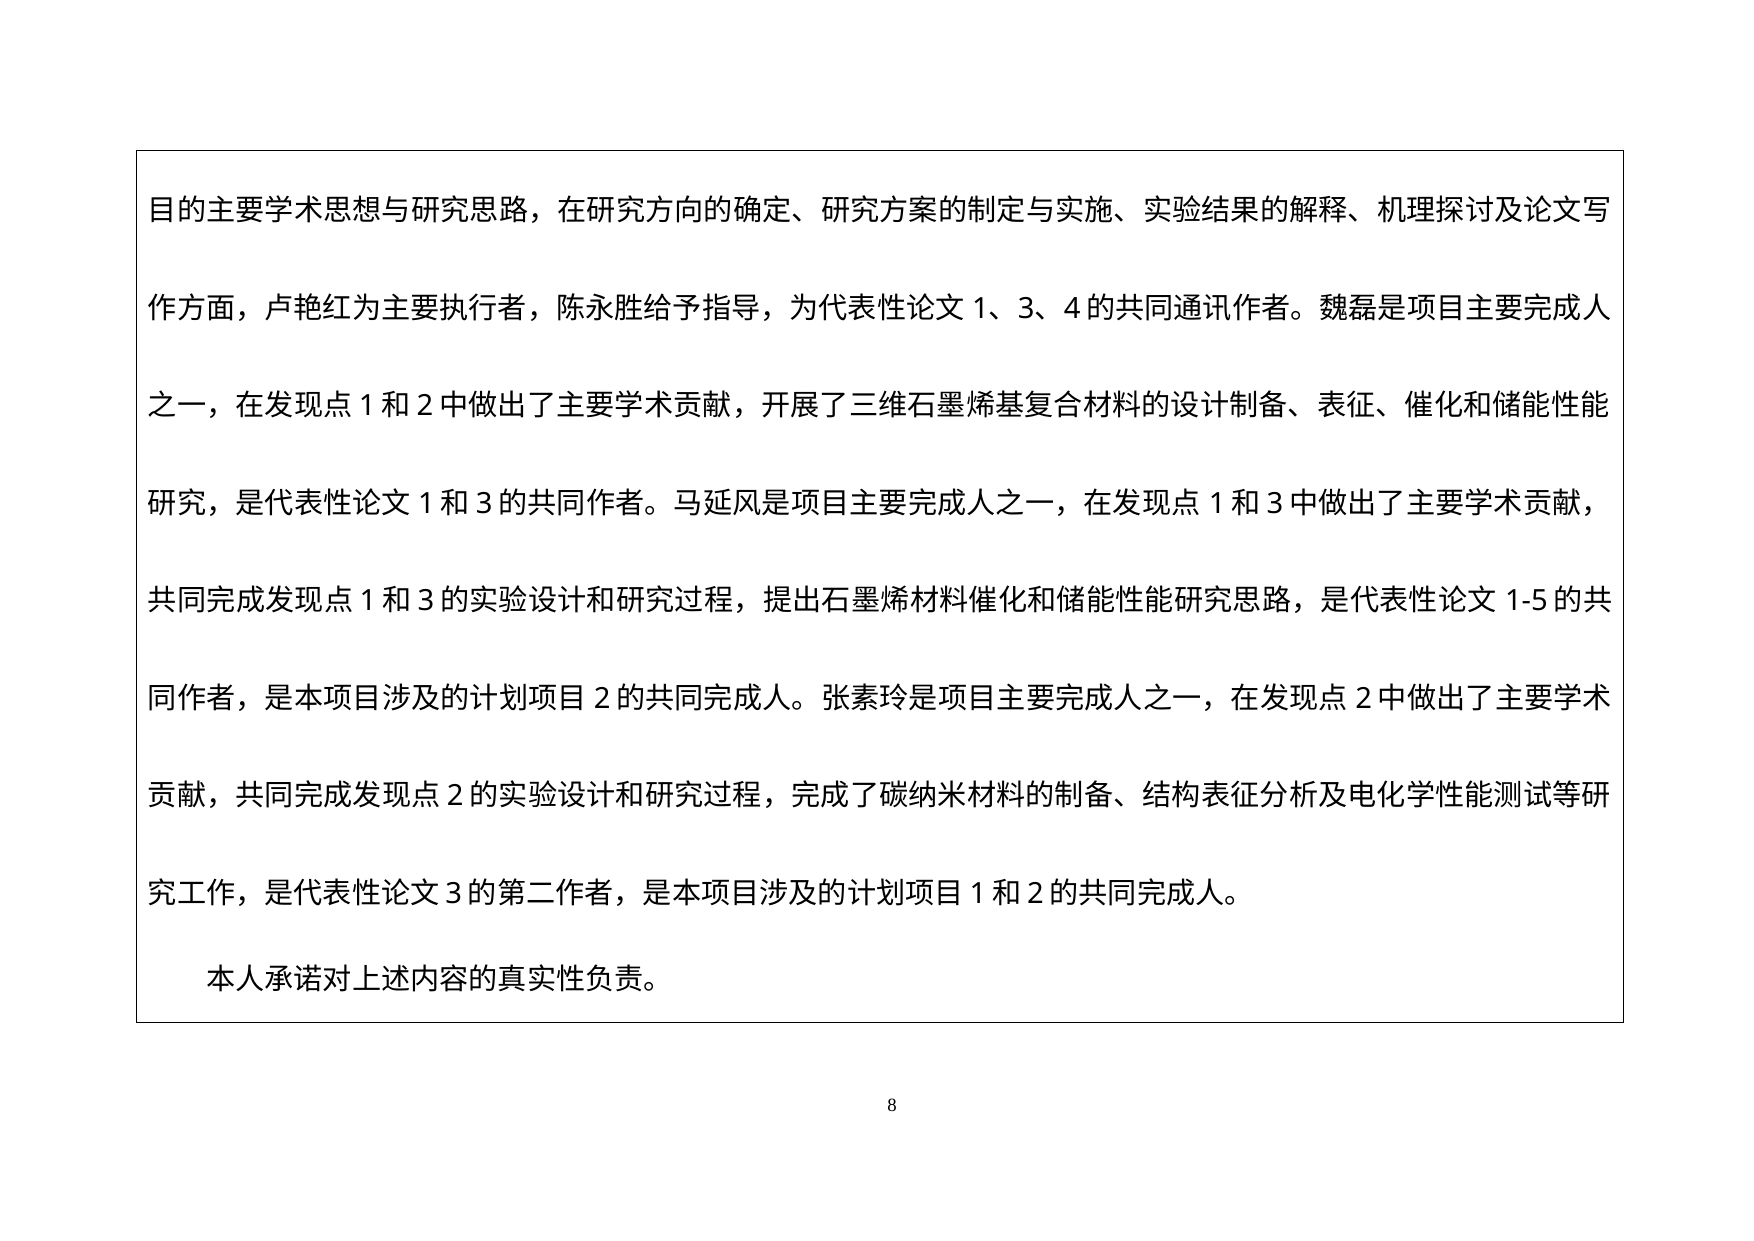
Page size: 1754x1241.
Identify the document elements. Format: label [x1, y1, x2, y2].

table_cell [137, 151, 1623, 1022]
